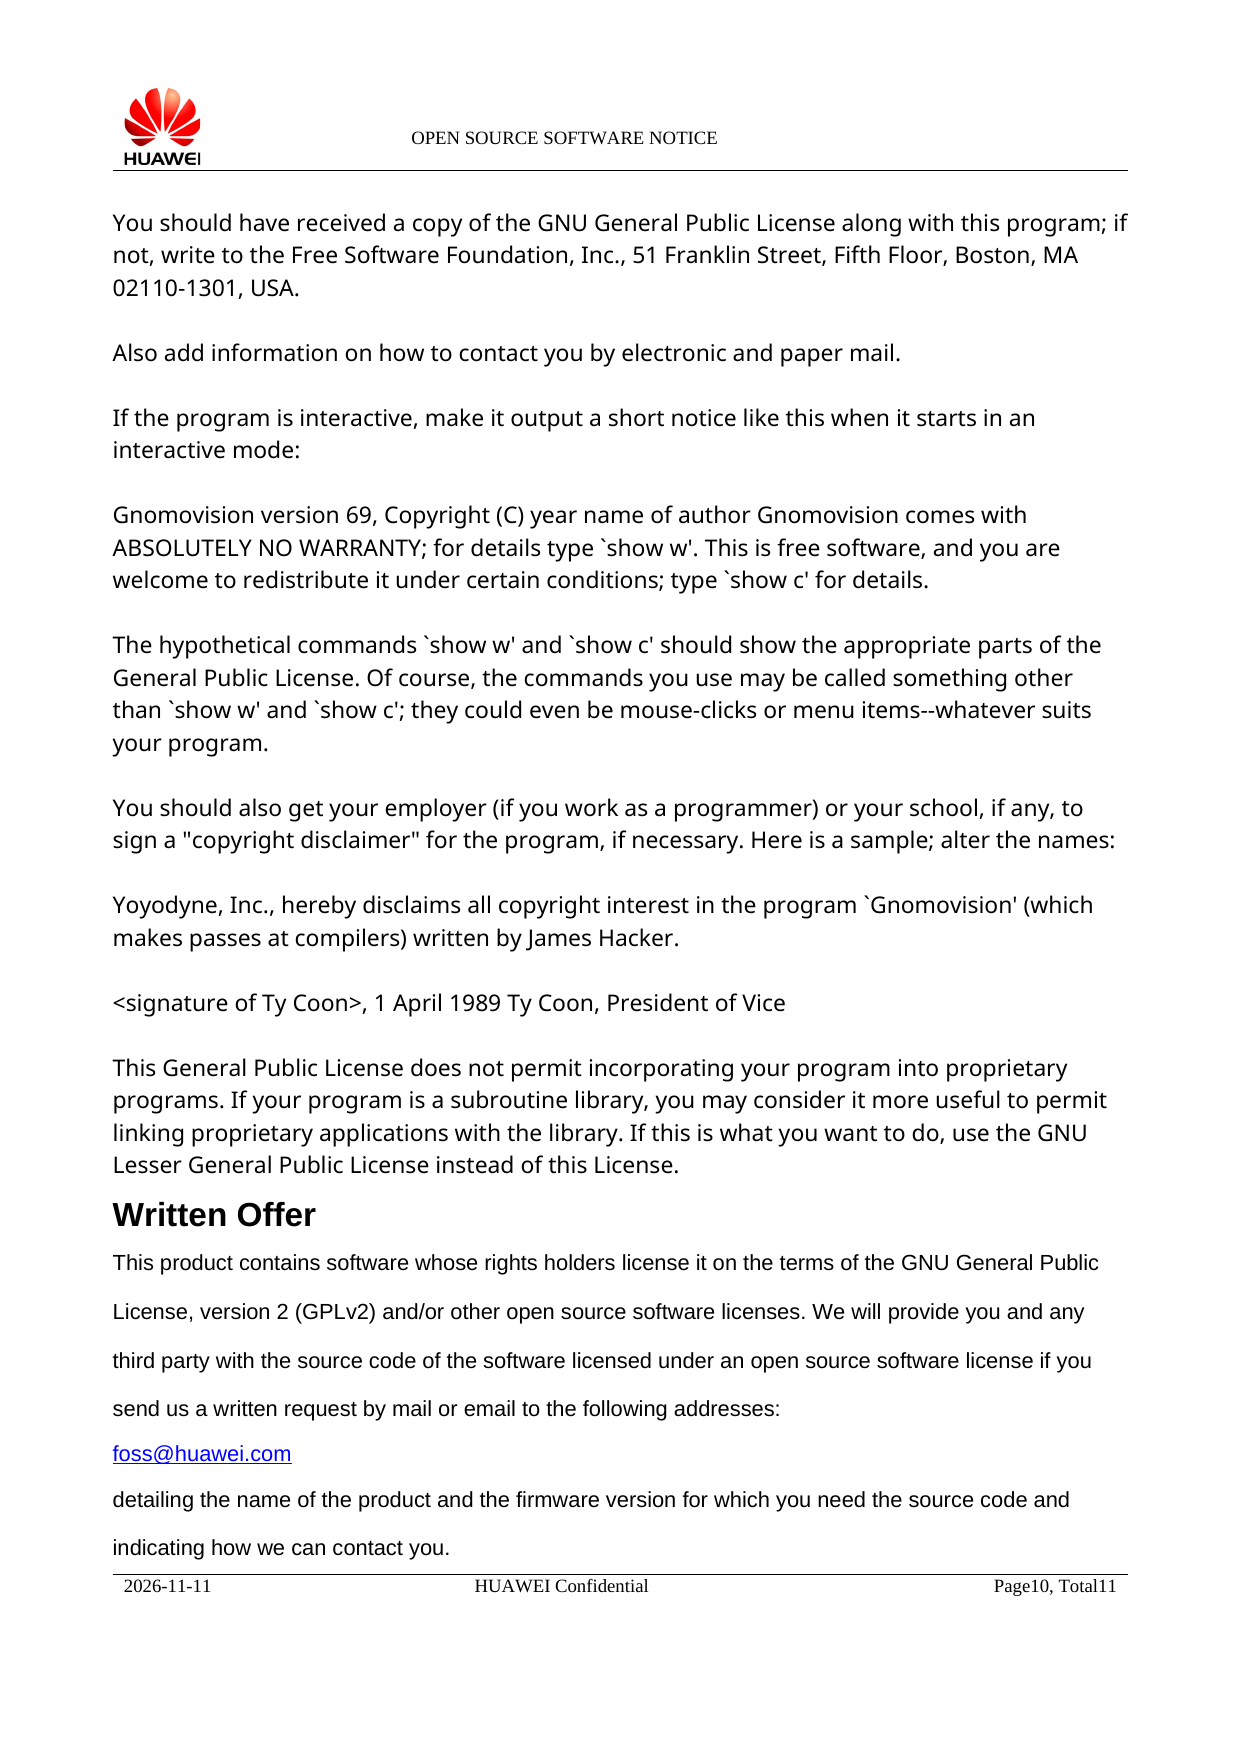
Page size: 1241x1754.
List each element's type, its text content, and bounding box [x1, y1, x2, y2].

text Written Offer [112, 1181, 1128, 1246]
text foss@huawei.com [112, 1438, 1128, 1470]
text This General Public License does not permit incorporating your program into proprietary programs. If your program is a subroutine library, you may consider it more useful to permit linking proprietary applications with the library. If this is what you want to do, use the GNU Lesser General Public License instead of this License. [112, 1051, 1128, 1181]
text You should also get your employer (if you work as a programmer) or your school, if any, to sign a "copyright disclaimer" for the program, if necessary. Here is a sample; alter the names: [112, 791, 1128, 856]
text <signature of Ty Coon>, 1 April 1989 Ty Coon, President of Vice [112, 986, 1128, 1019]
text You should have received a copy of the GNU General Public License along with this program; if not, write to the Free Software Foundation, Inc., 51 Franklin Street, Fifth Floor, Boston, MA 02110-1301, USA. [112, 206, 1128, 304]
text Gnomovision version 69, Copyright (C) year name of author Gnomovision comes with ABSOLUTELY NO WARRANTY; for details type `show w'. This is free software, and you are welcome to redistribute it under certain conditions; type `show c' for details. [112, 499, 1128, 596]
text The hypothetical commands `show w' and `show c' should show the appropriate parts of the General Public License. Of course, the commands you use may be called something other than `show w' and `show c'; they could even be mouse-clicks or menu items--whatever suits your program. [112, 629, 1128, 759]
text Yoyodyne, Inc., hereby disclaims all copyright interest in the program `Gnomovision' (which makes passes at compilers) written by James Hacker. [112, 889, 1128, 954]
text Also add information on how to contact you by electronic and paper mail. [112, 336, 1128, 369]
picture [124, 88, 201, 165]
text detailing the name of the product and the firmware version for which you need the source code and indicating how we can contact you. [112, 1483, 1128, 1564]
text If the program is interactive, make it output a short notice like this when it starts in an interactive mode: [112, 401, 1128, 466]
text This product contains software whose rights holders license it on the terms of the GNU General Public License, version 2 (GPLv2) and/or other open source software licenses. We will provide you and any third party with the source code of the software licensed under an open source software license if you send us a written request by mail or email to the following addresses: [112, 1246, 1128, 1425]
